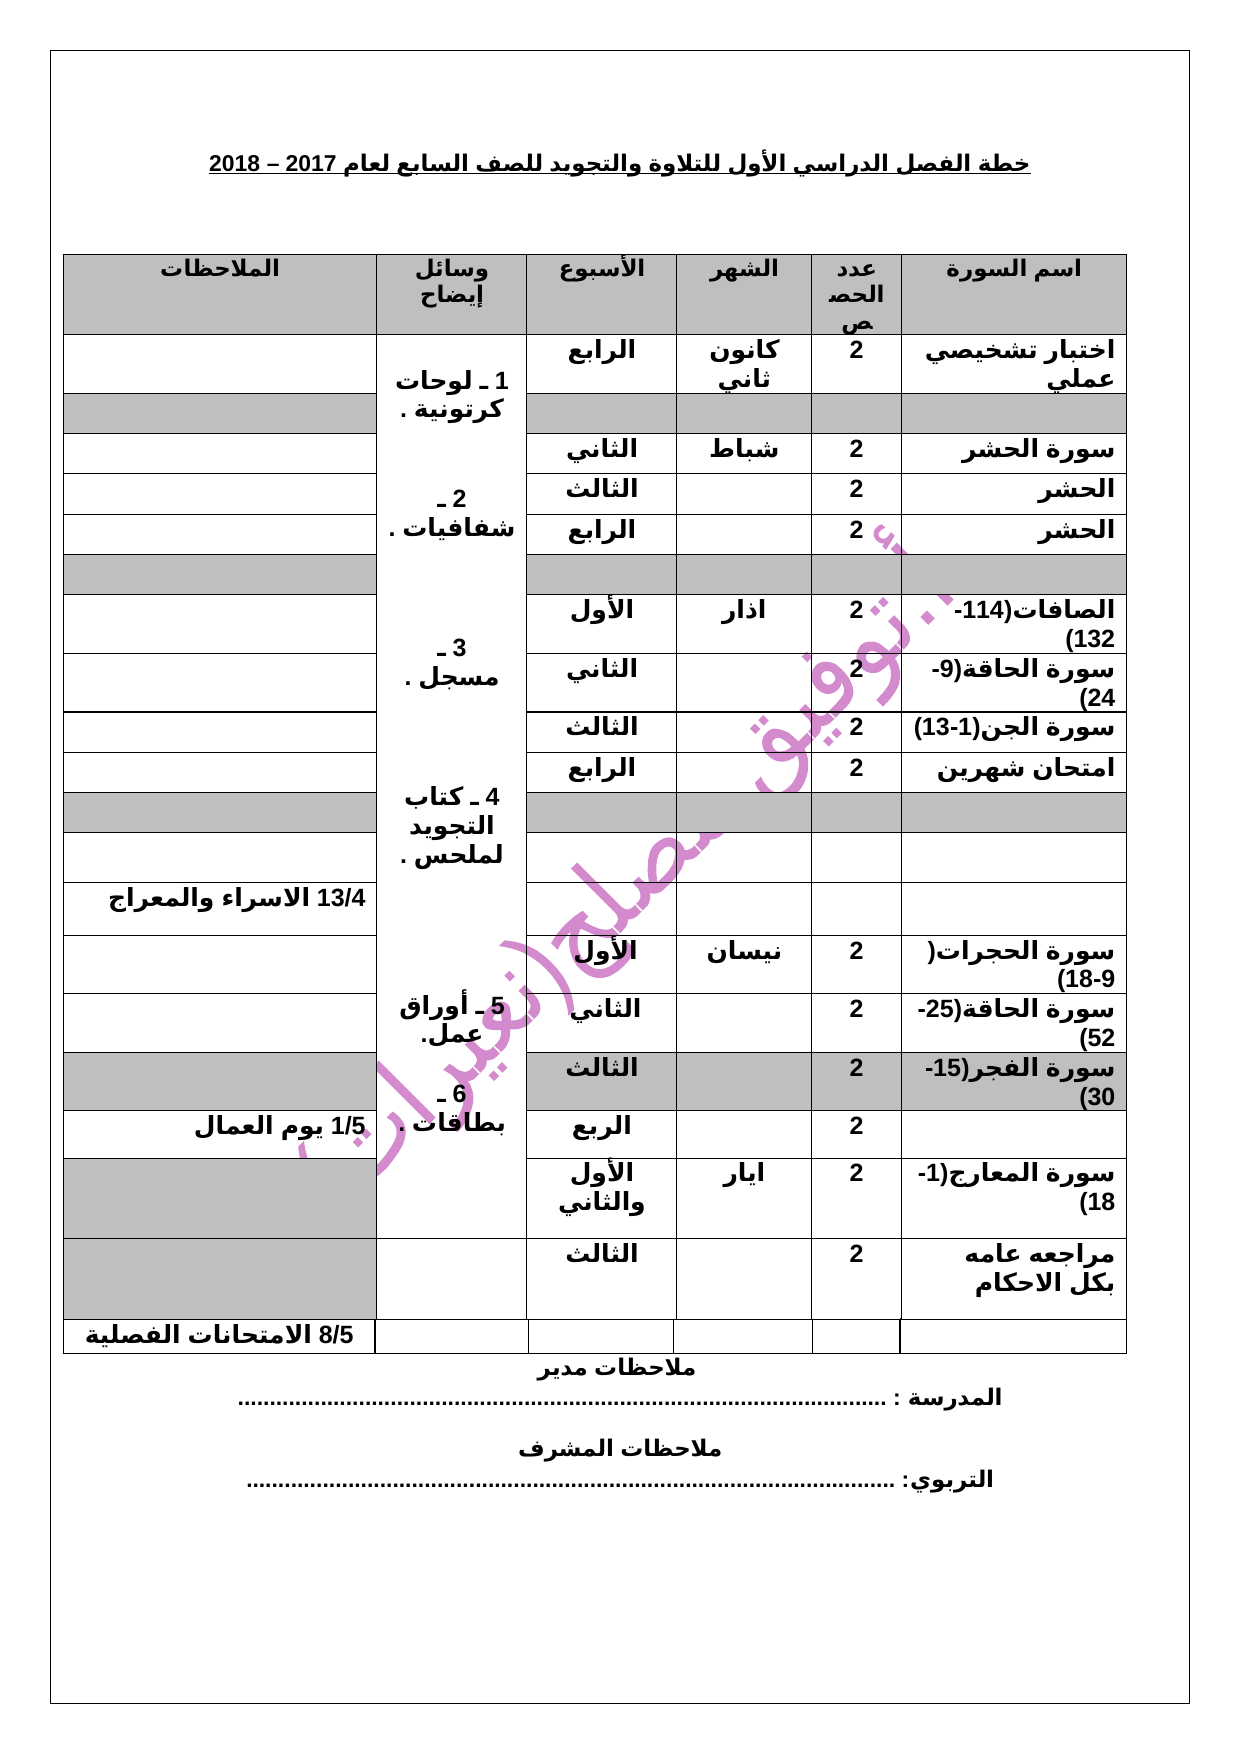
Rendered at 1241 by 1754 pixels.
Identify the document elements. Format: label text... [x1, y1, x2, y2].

table_cell اختبار تشخيصي عملي [902, 335, 1126, 393]
table_cell [64, 654, 376, 711]
table_cell [677, 394, 811, 433]
table_cell [677, 474, 811, 514]
table_cell الربع [527, 1111, 676, 1157]
table_cell [812, 555, 901, 594]
table_cell الثاني [527, 654, 676, 711]
table_cell 2 [812, 595, 901, 653]
table_cell [529, 1320, 673, 1353]
table_cell شباط [677, 434, 811, 473]
table_cell [813, 1320, 899, 1353]
table_cell [64, 555, 376, 594]
table_cell 2 [812, 335, 901, 393]
table_cell امتحان شهرين [902, 753, 1126, 792]
table_cell [677, 883, 811, 935]
table_cell الرابع [527, 753, 676, 792]
table_cell [677, 1239, 811, 1319]
table_cell [64, 936, 376, 993]
table_cell [677, 1111, 811, 1157]
table_cell سورة الجن(1-13) [902, 713, 1126, 752]
table_cell سورة الحاقة(25-52) [902, 994, 1126, 1052]
table_cell الثاني [527, 994, 676, 1052]
table_cell [527, 883, 676, 935]
table_cell [64, 833, 376, 882]
table_cell 2 [812, 753, 901, 792]
table_cell [64, 753, 376, 792]
table_cell [677, 515, 811, 554]
table_cell مراجعه عامه بكل الاحكام [902, 1239, 1126, 1319]
table_cell 1 ـ لوحات كرتونية . 2 ـ شفافيات . 3 ـ مسجل . 4 ـ كتاب التجويد لملحس . 5 ـ أوراق عمل. 6 ـ بطاقات . [377, 335, 526, 1238]
table_cell 8/5 الامتحانات الفصلية [64, 1320, 374, 1353]
text خطة الفصل الدراسي الأول للتلاوة والتجويد للصف السابع لعام 2017 – 2018 [187, 150, 1053, 176]
table_cell اذار [677, 595, 811, 653]
table_cell [527, 555, 676, 594]
table_cell [677, 793, 811, 832]
table_cell [64, 474, 376, 514]
table_cell [812, 394, 901, 433]
table_cell سورة المعارج(1-18) [902, 1159, 1126, 1238]
table_cell 2 [812, 1111, 901, 1157]
table_cell [64, 515, 376, 554]
table_cell سورة الحاقة(9-24) [902, 654, 1126, 711]
table_cell الأول [527, 936, 676, 993]
table_cell الحشر [902, 474, 1126, 514]
table_cell [901, 1320, 1126, 1353]
table_cell [812, 883, 901, 935]
table_cell [902, 833, 1126, 882]
table_cell الثالث [527, 1239, 676, 1319]
table_cell [64, 1239, 376, 1319]
table_cell الأول [527, 595, 676, 653]
table_cell [902, 394, 1126, 433]
table_cell [527, 394, 676, 433]
table_cell [812, 833, 901, 882]
table_cell الرابع [527, 335, 676, 393]
table_header اسم السورة [902, 255, 1126, 334]
table_cell 2 [812, 434, 901, 473]
table_cell [677, 994, 811, 1052]
table_cell [64, 434, 376, 473]
text ملاحظات المشرف التربوي: ...................................................................................................... [187, 1435, 1053, 1492]
table_cell [677, 833, 811, 882]
table_header عدد الحصص [812, 255, 901, 334]
table_cell 2 [812, 474, 901, 514]
table_cell نيسان [677, 936, 811, 993]
table_cell سورة الحجرات(9-18) [902, 936, 1126, 993]
table_cell الثالث [527, 713, 676, 752]
table_cell [64, 713, 376, 752]
table_cell 2 [812, 1159, 901, 1238]
table_cell [377, 1239, 526, 1319]
table_cell 2 [812, 654, 901, 711]
table_cell الثالث [527, 474, 676, 514]
table_header الشهر [677, 255, 811, 334]
table_cell [674, 1320, 812, 1353]
table_cell الصافات(114-132) [902, 595, 1126, 653]
table_cell الثاني [527, 434, 676, 473]
table_cell كانون ثاني [677, 335, 811, 393]
table_cell [677, 1053, 811, 1110]
table_cell سورة الفجر(15-30) [902, 1053, 1126, 1110]
table_cell 2 [812, 1239, 901, 1319]
table_cell [677, 753, 811, 792]
text ملاحظات مدير المدرسة : ...................................................................................................... [187, 1354, 1053, 1411]
table_cell [902, 883, 1126, 935]
table_cell [64, 1159, 376, 1238]
table_cell 2 [812, 515, 901, 554]
table_header الأسبوع [527, 255, 676, 334]
table_cell [527, 833, 676, 882]
table_cell [64, 394, 376, 433]
table_cell ايار [677, 1159, 811, 1238]
table_cell 2 [812, 1053, 901, 1110]
table_cell [64, 1053, 376, 1110]
table_cell [376, 1320, 528, 1353]
table_cell [677, 654, 811, 711]
table_cell الحشر [902, 515, 1126, 554]
table_cell [64, 595, 376, 653]
table_cell سورة الحشر [902, 434, 1126, 473]
table_cell 2 [812, 713, 901, 752]
table_cell 2 [812, 994, 901, 1052]
table_cell الأول والثاني [527, 1159, 676, 1238]
table_cell الرابع [527, 515, 676, 554]
table_cell [64, 335, 376, 393]
table_cell [812, 793, 901, 832]
table_cell 13/4 الاسراء والمعراج [64, 883, 376, 935]
table_cell [64, 793, 376, 832]
table_cell [64, 994, 376, 1052]
table_cell [677, 555, 811, 594]
table_cell [902, 793, 1126, 832]
table_cell [902, 1111, 1126, 1157]
table_cell [677, 713, 811, 752]
table_cell [902, 555, 1126, 594]
table_cell الثالث [527, 1053, 676, 1110]
table_cell 2 [812, 936, 901, 993]
table_header الملاحظات [64, 255, 376, 334]
table_cell [527, 793, 676, 832]
table_header وسائل إيضاح [377, 255, 526, 334]
table_cell 1/5 يوم العمال [64, 1111, 376, 1157]
